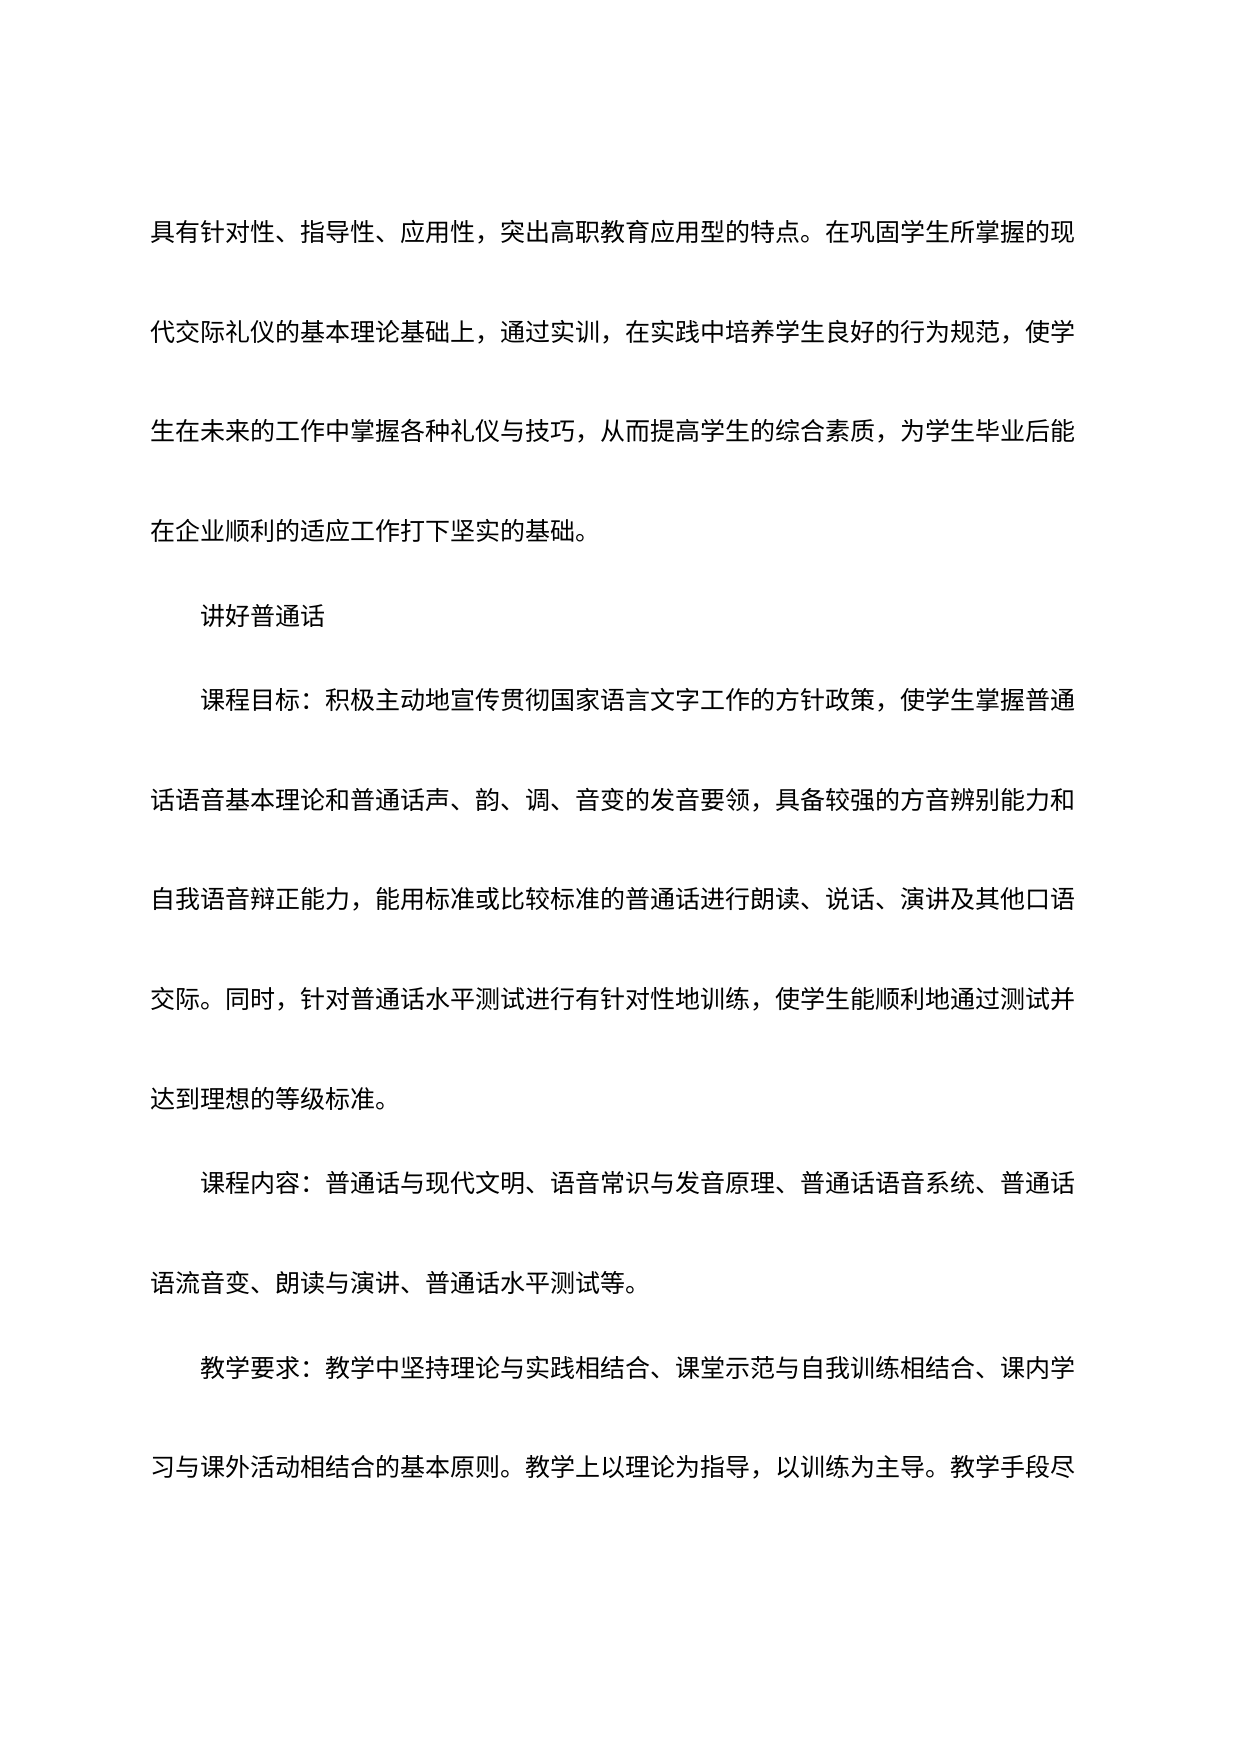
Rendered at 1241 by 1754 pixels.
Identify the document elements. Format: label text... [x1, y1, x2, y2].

text 讲好普通话 [150, 581, 1090, 647]
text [150, 1333, 1090, 1499]
text 课程目标：积极主动地宣传贯彻国家语言文字工作的方针政策，使学生掌握普通话语音基本理论和普通话声、韵、调、音变的发音要领，具备较强的方音辨别能力和自我语音辩正能力，能用标准或比较标准的普通话进行朗读、说话、演讲及其他口语交际。同时，针对普通话水平测试进行有针对性地训练，使学生能顺利地通过测试并达到理想的等级标准。 [150, 665, 1090, 1131]
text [150, 197, 1090, 563]
text 课程内容：普通话与现代文明、语音常识与发音原理、普通话语音系统、普通话语流音变、朗读与演讲、普通话水平测试等。 [150, 1149, 1090, 1315]
